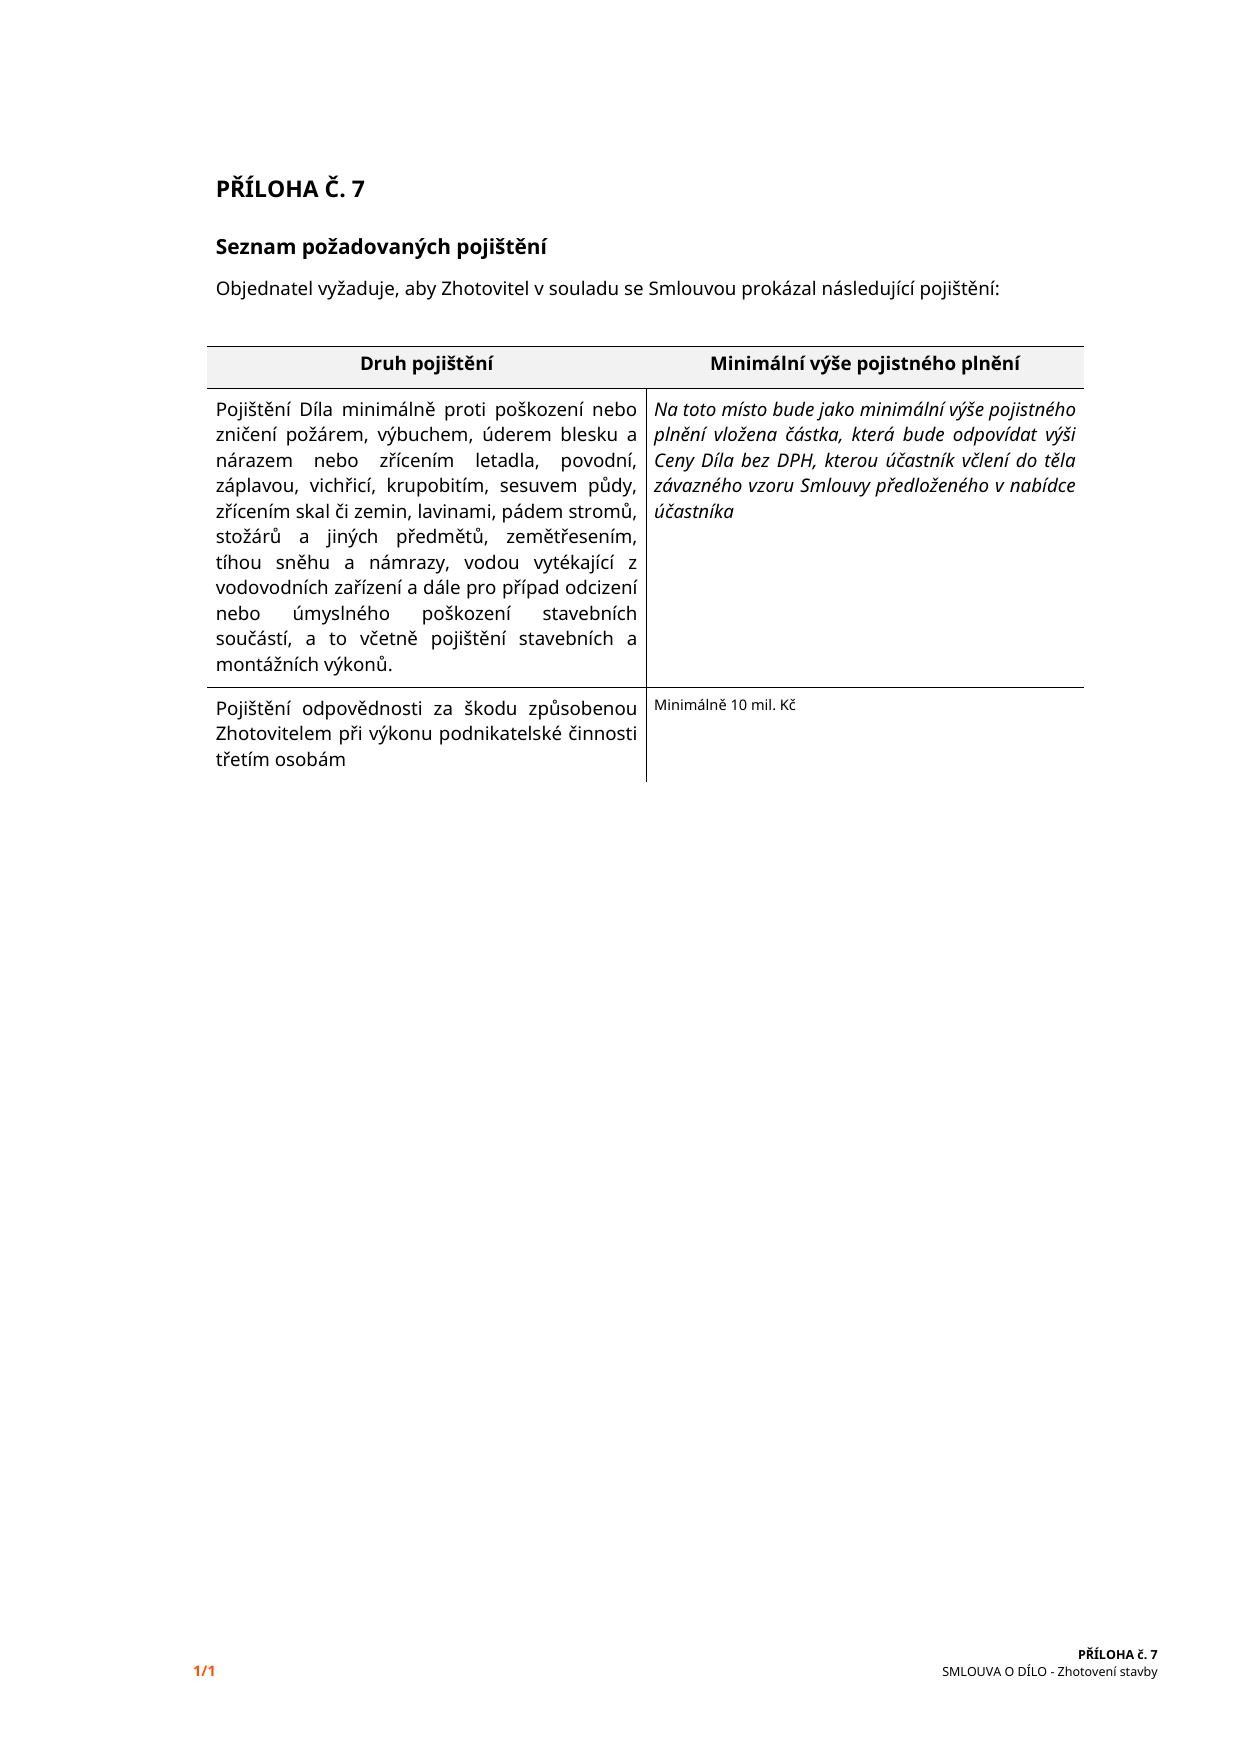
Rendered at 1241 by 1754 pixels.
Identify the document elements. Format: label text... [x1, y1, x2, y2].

text Seznam požadovaných pojištění [216, 232, 1093, 260]
table_cell Pojištění odpovědnosti za škodu způsobenou Zhotovitelem při výkonu podnikatelské činnosti třetím osobám [207, 688, 646, 782]
table_cell Na toto místo bude jako minimální výše pojistného plnění vložena částka, která bude odpovídat výši Ceny Díla bez DPH, kterou účastník včlení do těla závazného vzoru Smlouvy předloženého v nabídce účastníka [647, 389, 1084, 687]
table_cell Pojištění Díla minimálně proti poškození nebo zničení požárem, výbuchem, úderem blesku a nárazem nebo zřícením letadla, povodní, záplavou, vichřicí, krupobitím, sesuvem půdy, zřícením skal či zemin, lavinami, pádem stromů, stožárů a jiných předmětů, zemětřesením, tíhou sněhu a námrazy, vodou vytékající z vodovodních zařízení a dále pro případ odcizení nebo úmyslného poškození stavebních součástí, a to včetně pojištění stavebních a montážních výkonů. [207, 389, 646, 687]
text Příloha č. 7 [216, 172, 1093, 204]
table_header Minimální výše pojistného plnění [646, 347, 1084, 388]
table_cell Minimálně 10 mil. Kč [647, 688, 1084, 782]
text Objednatel vyžaduje, aby Zhotovitel v souladu se Smlouvou prokázal následující pojištění: [216, 276, 1093, 301]
table_header Druh pojištění [207, 347, 646, 388]
